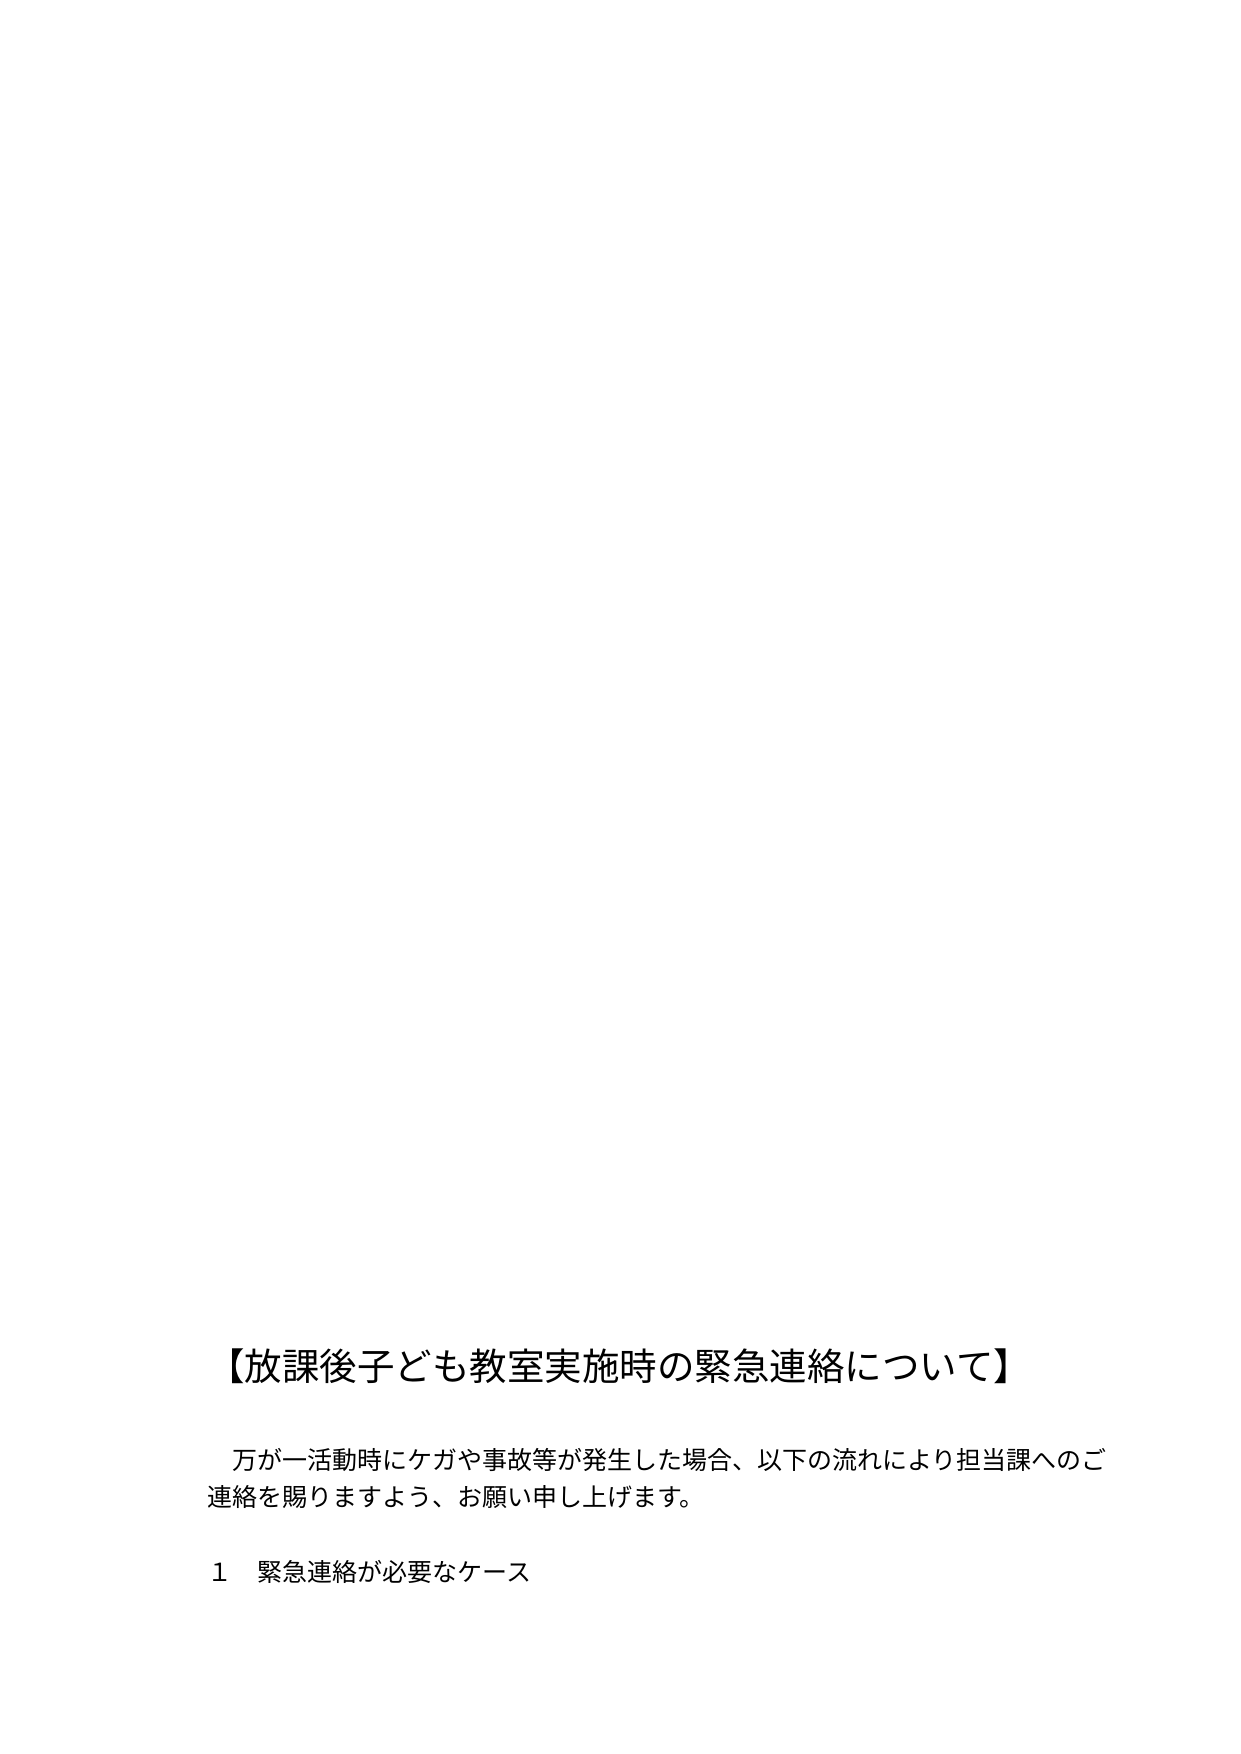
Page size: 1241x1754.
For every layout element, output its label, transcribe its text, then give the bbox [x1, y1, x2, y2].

text 万が一活動時にケガや事故等が発生した場合、以下の流れにより担当課へのご連絡を賜りますよう、お願い申し上げます。 [207, 1439, 1128, 1514]
text １ 緊急連絡が必要なケース [207, 1552, 1128, 1589]
text 【放課後子ども教室実施時の緊急連絡について】 [207, 1327, 1128, 1402]
